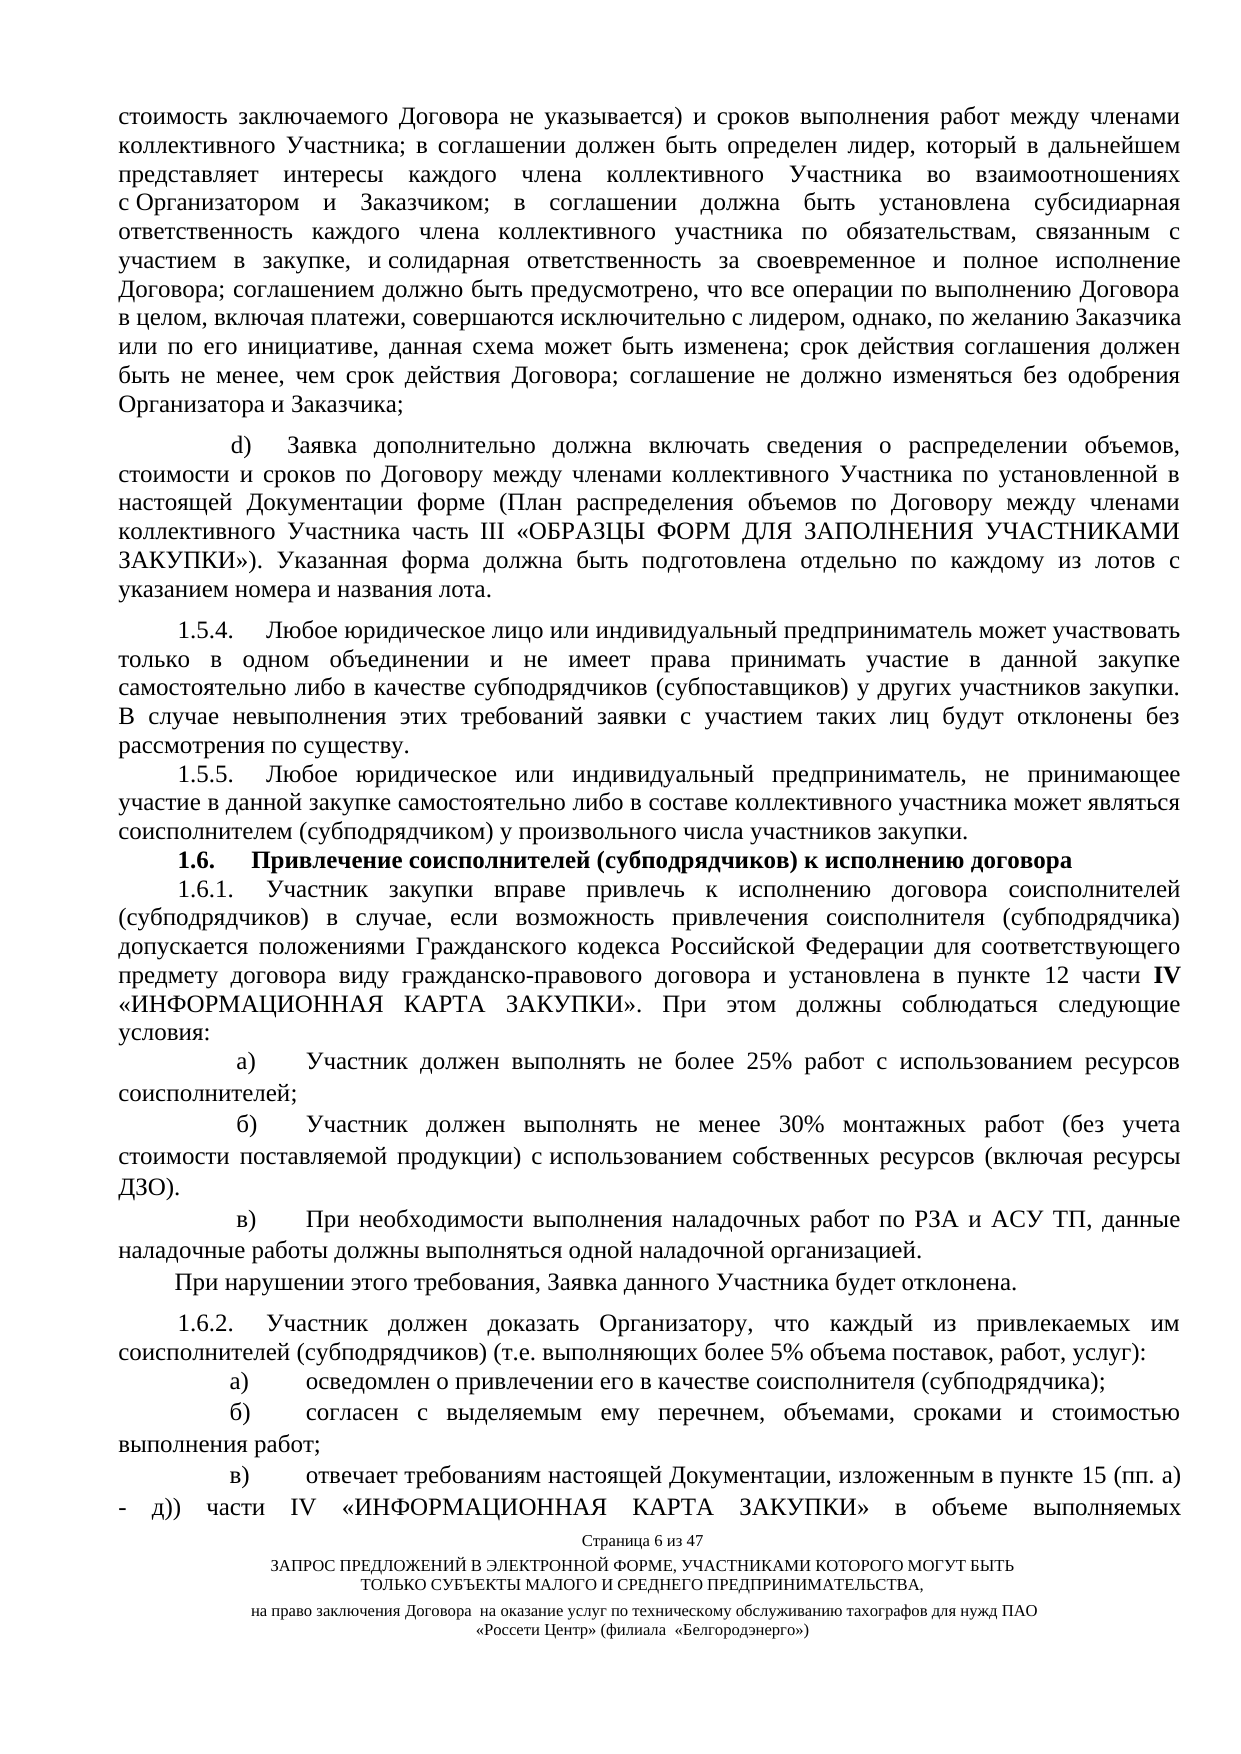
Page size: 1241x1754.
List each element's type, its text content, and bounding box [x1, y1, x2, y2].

list Заявка дополнительно должна включать сведения о распределении объемов, стоимости и сроков по Договору между членами коллективного Участника по установленной в настоящей Документации форме (План распределения объемов по Договору между членами коллективного Участника часть III «ОБРАЗЦЫ ФОРМ ДЛЯ ЗАПОЛНЕНИЯ УЧАСТНИКАМИ ЗАКУПКИ»). Указанная форма должна быть подготовлена отдельно по каждому из лотов с указанием номера и названия лота. [118, 430, 1181, 602]
subtitle Привлечение соисполнителей (субподрядчиков) к исполнению договора [118, 845, 1181, 874]
subtitle Любое юридическое лицо или индивидуальный предприниматель может участвовать только в одном объединении и не имеет права принимать участие в данной закупке самостоятельно либо в качестве субподрядчиков (субпоставщиков) у других участников закупки. В случае невыполнения этих требований заявки с участием таких лиц будут отклонены без рассмотрения по существу. [118, 615, 1181, 759]
list осведомлен о привлечении его в качестве соисполнителя (субподрядчика); [118, 1366, 1181, 1395]
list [118, 101, 1181, 417]
list Участник должен выполнять не более 25% работ c использованием ресурсов соисполнителей; [118, 1046, 1181, 1107]
text При нарушении этого требования, Заявка данного Участника будет отклонена. [174, 1267, 1181, 1296]
list согласен с выделяемым ему перечнем, объемами, сроками и стоимостью выполнения работ; [118, 1397, 1181, 1458]
subtitle Участник должен доказать Организатору, что каждый из привлекаемых им соисполнителей (субподрядчиков) (т.е. выполняющих более 5% объема поставок, работ, услуг): [118, 1308, 1181, 1366]
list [118, 1461, 1181, 1521]
list Участник должен выполнять не менее 30% монтажных работ (без учета стоимости поставляемой продукции) c использованием собственных ресурсов (включая ресурсы ДЗО). [118, 1109, 1181, 1201]
subtitle Любое юридическое или индивидуальный предприниматель, не принимающее участие в данной закупке самостоятельно либо в составе коллективного участника может являться соисполнителем (субподрядчиком) у произвольного числа участников закупки. [118, 759, 1181, 845]
subtitle Участник закупки вправе привлечь к исполнению договора соисполнителей (субподрядчиков) в случае, если возможность привлечения соисполнителя (субподрядчика) допускается положениями Гражданского кодекса Российской Федерации для соответствующего предмету договора виду гражданско-правового договора и установлена в пункте 12 части IV «ИНФОРМАЦИОННАЯ КАРТА ЗАКУПКИ». При этом должны соблюдаться следующие условия: [118, 874, 1181, 1046]
list При необходимости выполнения наладочных работ по РЗА и АСУ ТП, данные наладочные работы должны выполняться одной наладочной организацией. [118, 1204, 1181, 1264]
